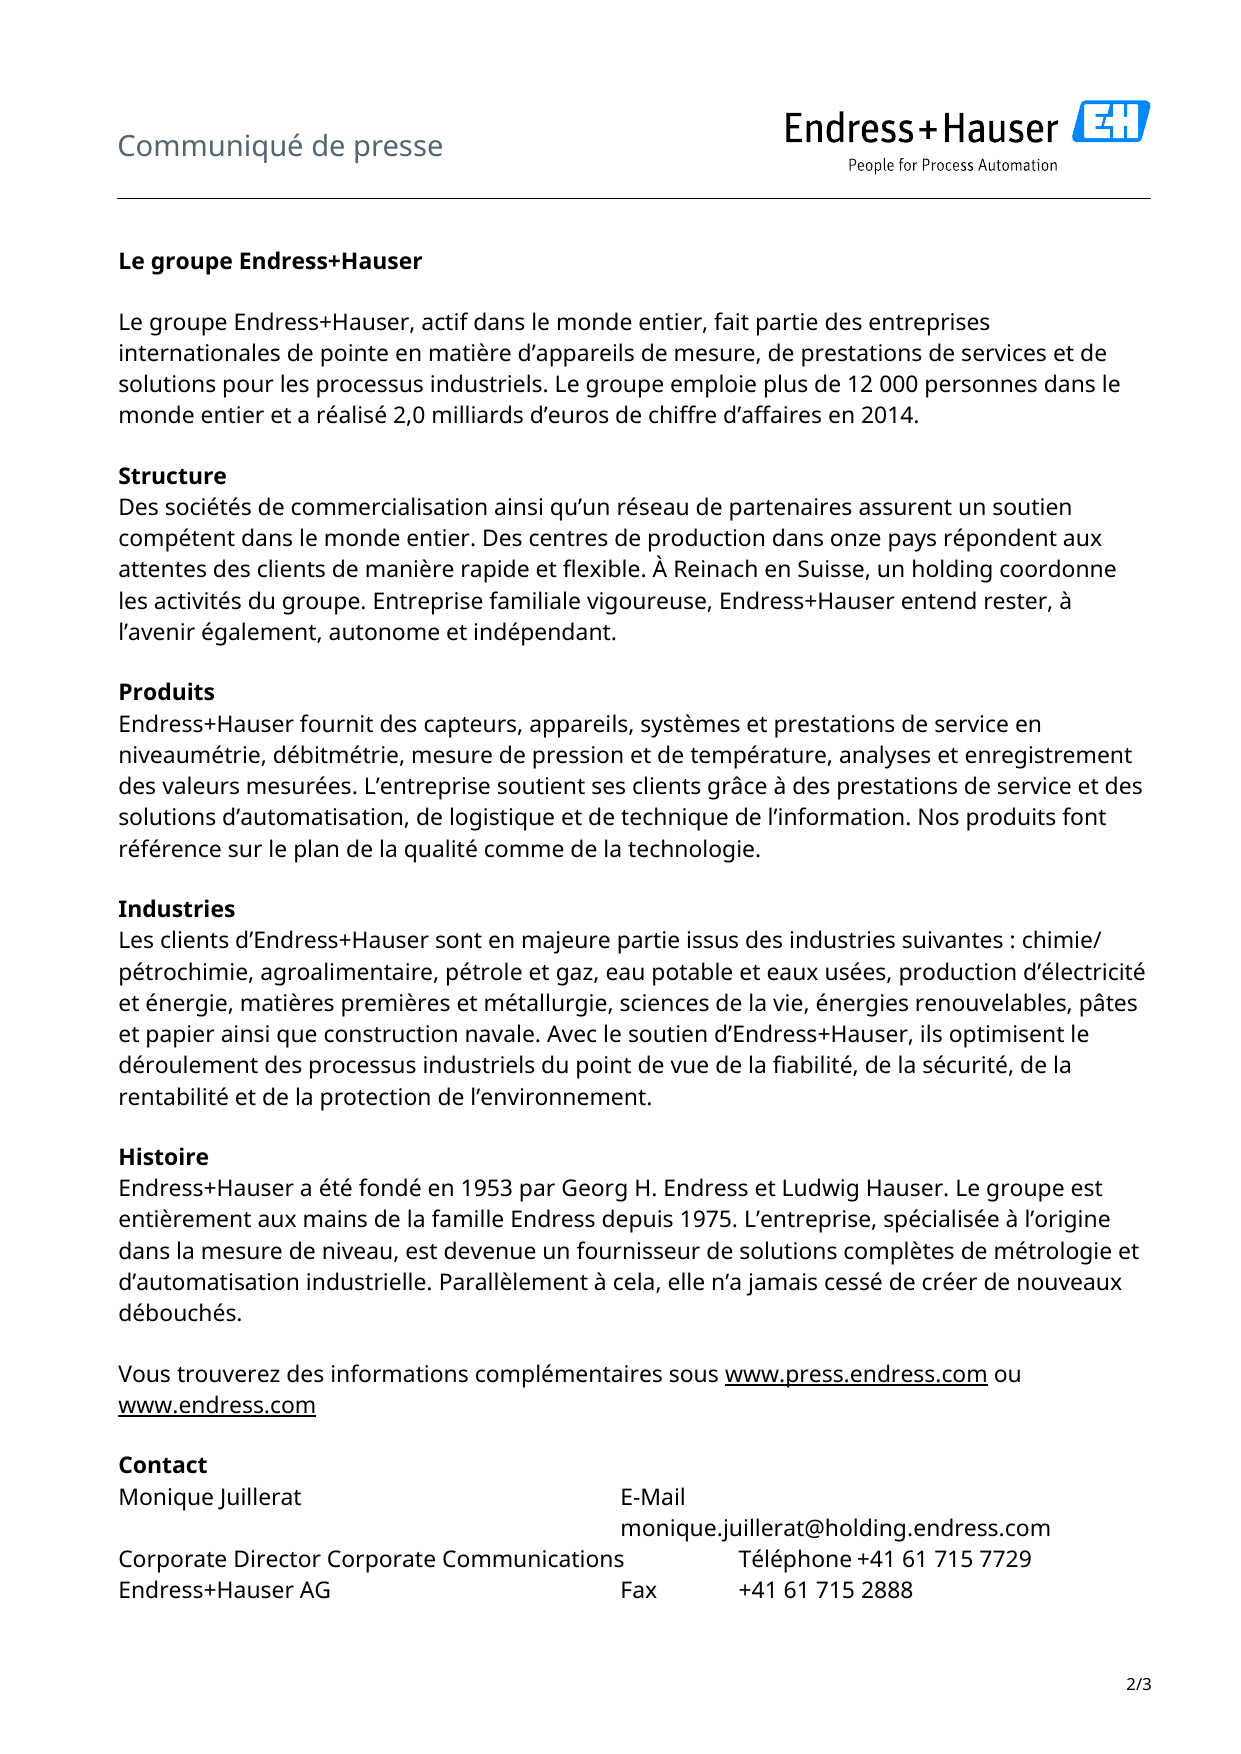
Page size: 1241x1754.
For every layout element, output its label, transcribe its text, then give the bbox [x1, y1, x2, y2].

text Contact [118, 1449, 1152, 1481]
text Endress+Hauser fournit des capteurs, appareils, systèmes et prestations de service en niveaumétrie, débitmétrie, mesure de pression et de température, analyses et enregistrement des valeurs mesurées. L’entreprise soutient ses clients grâce à des prestations de service et des solutions d’automatisation, de logistique et de technique de l’information. Nos produits font référence sur le plan de la qualité comme de la technologie. [118, 708, 1152, 864]
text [118, 1481, 1152, 1606]
text Produits [118, 676, 1152, 708]
text Endress+Hauser a été fondé en 1953 par Georg H. Endress et Ludwig Hauser. Le groupe est entièrement aux mains de la famille Endress depuis 1975. L’entreprise, spécialisée à l’origine dans la mesure de niveau, est devenue un fournisseur de solutions complètes de métrologie et d’automatisation industrielle. Parallèlement à cela, elle n’a jamais cessé de créer de nouveaux débouchés. [118, 1172, 1152, 1328]
text Histoire [118, 1141, 1152, 1172]
text Vous trouverez des informations complémentaires sous www.press.endress.com ou www.endress.com [118, 1358, 1152, 1420]
text Des sociétés de commercialisation ainsi qu’un réseau de partenaires assurent un soutien compétent dans le monde entier. Des centres de production dans onze pays répondent aux attentes des clients de manière rapide et flexible. À Reinach en Suisse, un holding coordonne les activités du groupe. Entreprise familiale vigoureuse, Endress+Hauser entend rester, à l’avenir également, autonome et indépendant. [118, 491, 1152, 647]
text Les clients d’Endress+Hauser sont en majeure partie issus des industries suivantes : chimie/‌pétrochimie, agroalimentaire, pétrole et gaz, eau potable et eaux usées, production d’électricité et énergie, matières premières et métallurgie, sciences de la vie, énergies renouvelables, pâtes et papier ainsi que construction navale. Avec le soutien d’Endress+Hauser, ils optimisent le déroulement des processus industriels du point de vue de la fiabilité, de la sécurité, de la rentabilité et de la protection de l’environnement. [118, 924, 1152, 1112]
text Industries [118, 893, 1152, 924]
text Le groupe Endress+Hauser, actif dans le monde entier, fait partie des entreprises internationales de pointe en matière d’appareils de mesure, de prestations de services et de solutions pour les processus industriels. Le groupe emploie plus de 12 000 personnes dans le monde entier et a réalisé 2,0 milliards d’euros de chiffre d’affaires en 2014. [118, 306, 1152, 431]
text Le groupe Endress+Hauser [118, 245, 1152, 306]
text Structure [118, 460, 1152, 491]
